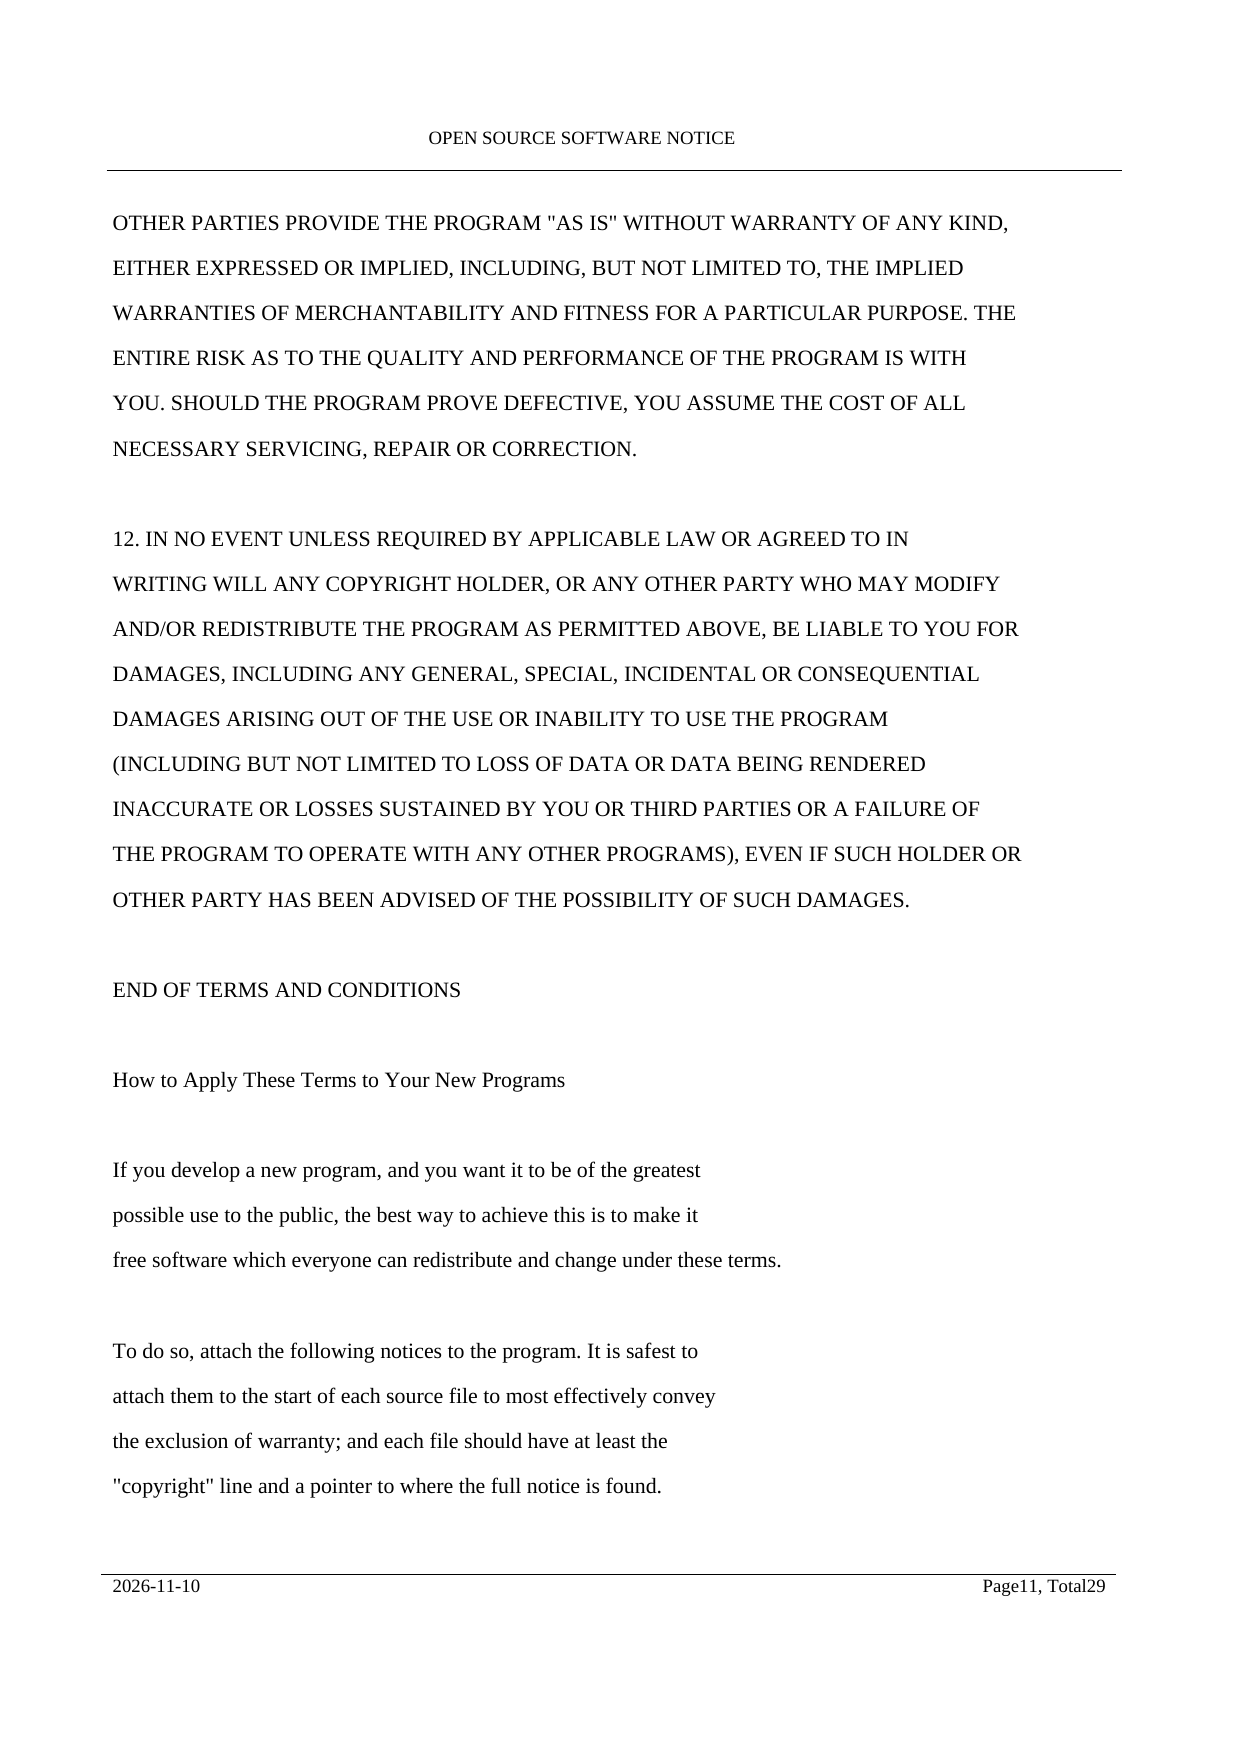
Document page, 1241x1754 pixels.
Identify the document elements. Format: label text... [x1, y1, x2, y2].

text 12. IN NO EVENT UNLESS REQUIRED BY APPLICABLE LAW OR AGREED TO IN [112, 522, 1128, 554]
text NECESSARY SERVICING, REPAIR OR CORRECTION. [112, 432, 1128, 464]
text How to Apply These Terms to Your New Programs [112, 1063, 1128, 1096]
text the exclusion of warranty; and each file should have at least the [112, 1424, 1128, 1457]
text AND/OR REDISTRIBUTE THE PROGRAM AS PERMITTED ABOVE, BE LIABLE TO YOU FOR [112, 612, 1128, 645]
text free software which everyone can redistribute and change under these terms. [112, 1244, 1128, 1276]
text attach them to the start of each source file to most effectively convey [112, 1379, 1128, 1412]
text WRITING WILL ANY COPYRIGHT HOLDER, OR ANY OTHER PARTY WHO MAY MODIFY [112, 567, 1128, 600]
text END OF TERMS AND CONDITIONS [112, 973, 1128, 1006]
text OTHER PARTY HAS BEEN ADVISED OF THE POSSIBILITY OF SUCH DAMAGES. [112, 883, 1128, 915]
text possible use to the public, the best way to achieve this is to make it [112, 1199, 1128, 1231]
text OTHER PARTIES PROVIDE THE PROGRAM "AS IS" WITHOUT WARRANTY OF ANY KIND, [112, 206, 1128, 239]
text (INCLUDING BUT NOT LIMITED TO LOSS OF DATA OR DATA BEING RENDERED [112, 748, 1128, 780]
text EITHER EXPRESSED OR IMPLIED, INCLUDING, BUT NOT LIMITED TO, THE IMPLIED [112, 251, 1128, 284]
text DAMAGES, INCLUDING ANY GENERAL, SPECIAL, INCIDENTAL OR CONSEQUENTIAL [112, 657, 1128, 690]
text To do so, attach the following notices to the program. It is safest to [112, 1334, 1128, 1366]
text YOU. SHOULD THE PROGRAM PROVE DEFECTIVE, YOU ASSUME THE COST OF ALL [112, 387, 1128, 419]
text ENTIRE RISK AS TO THE QUALITY AND PERFORMANCE OF THE PROGRAM IS WITH [112, 342, 1128, 374]
text THE PROGRAM TO OPERATE WITH ANY OTHER PROGRAMS), EVEN IF SUCH HOLDER OR [112, 838, 1128, 870]
text INACCURATE OR LOSSES SUSTAINED BY YOU OR THIRD PARTIES OR A FAILURE OF [112, 793, 1128, 825]
text WARRANTIES OF MERCHANTABILITY AND FITNESS FOR A PARTICULAR PURPOSE. THE [112, 297, 1128, 329]
text If you develop a new program, and you want it to be of the greatest [112, 1153, 1128, 1186]
text DAMAGES ARISING OUT OF THE USE OR INABILITY TO USE THE PROGRAM [112, 702, 1128, 735]
text "copyright" line and a pointer to where the full notice is found. [112, 1469, 1128, 1502]
